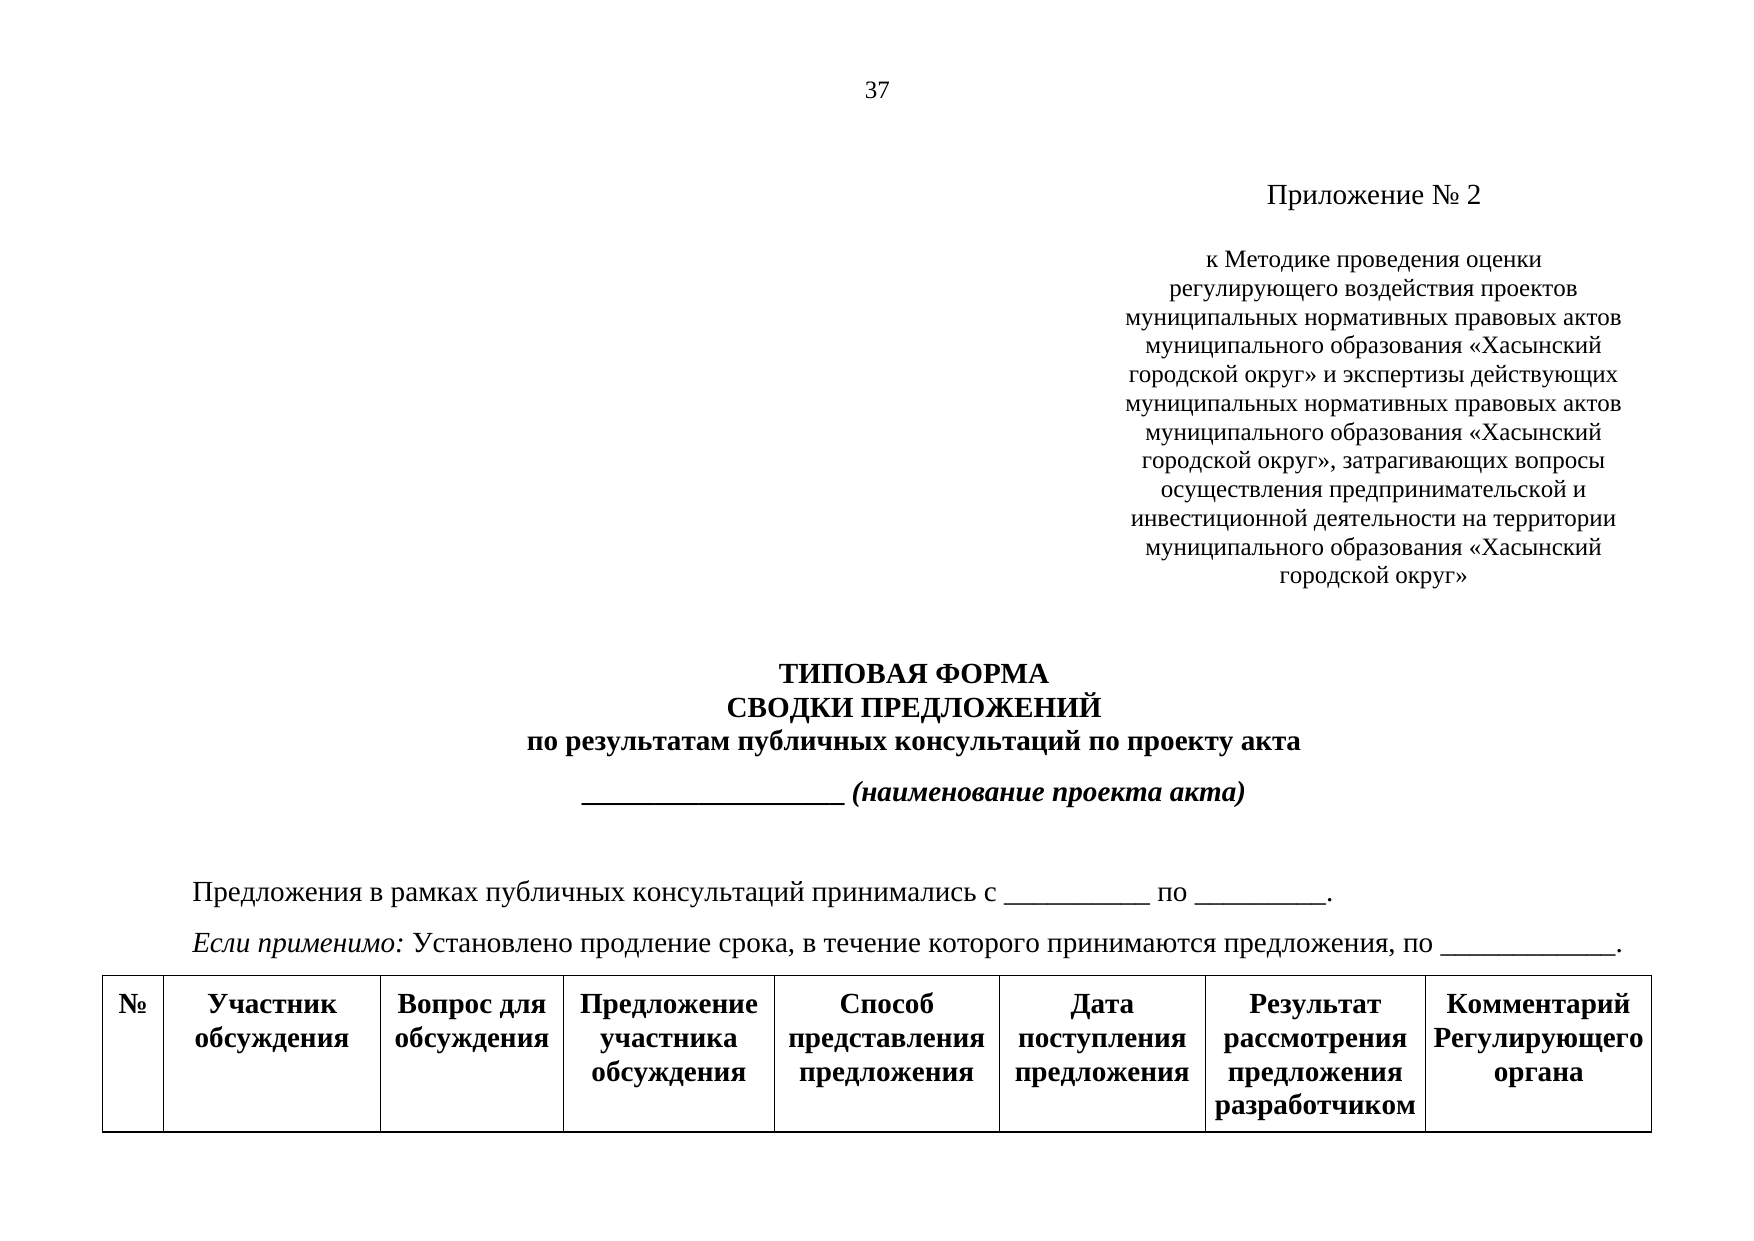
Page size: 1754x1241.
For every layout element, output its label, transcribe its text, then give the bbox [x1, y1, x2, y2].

title ТИПОВАЯ ФОРМА [118, 656, 1636, 690]
table_header Способ представления предложения [775, 976, 999, 1131]
title __________________ (наименование проекта акта) [118, 774, 1636, 807]
title по результатам публичных консультаций по проекту акта [118, 723, 1636, 757]
table_header Участник обсуждения [164, 976, 380, 1131]
table_header Дата поступления предложения [1000, 976, 1205, 1131]
table_header Предложение участника обсуждения [564, 976, 774, 1131]
table_header Комментарий Регулирующего органа [1426, 976, 1651, 1131]
text Предложения в рамках публичных консультаций принимались с __________ по _________. [118, 874, 1636, 908]
table_header Приложение № 2 к Методике проведения оценки регулирующего воздействия проектов муниципальных нормативных правовых актов муниципального образования «Хасынский городской округ» и экспертизы действующих муниципальных нормативных правовых актов муниципального образования «Хасынский городской округ», затрагивающих вопросы осуществления предпринимательской и инвестиционной деятельности на территории муниципального образования «Хасынский городской округ» [1111, 177, 1636, 589]
text Если применимо: Установлено продление срока, в течение которого принимаются предложения, по ____________. [118, 925, 1636, 958]
table_header Вопрос для обсуждения [381, 976, 563, 1131]
title СВОДКИ ПРЕДЛОЖЕНИЙ [118, 690, 1636, 723]
table_header Результат рассмотрения предложения разработчиком [1206, 976, 1425, 1131]
table_header № [103, 976, 163, 1131]
